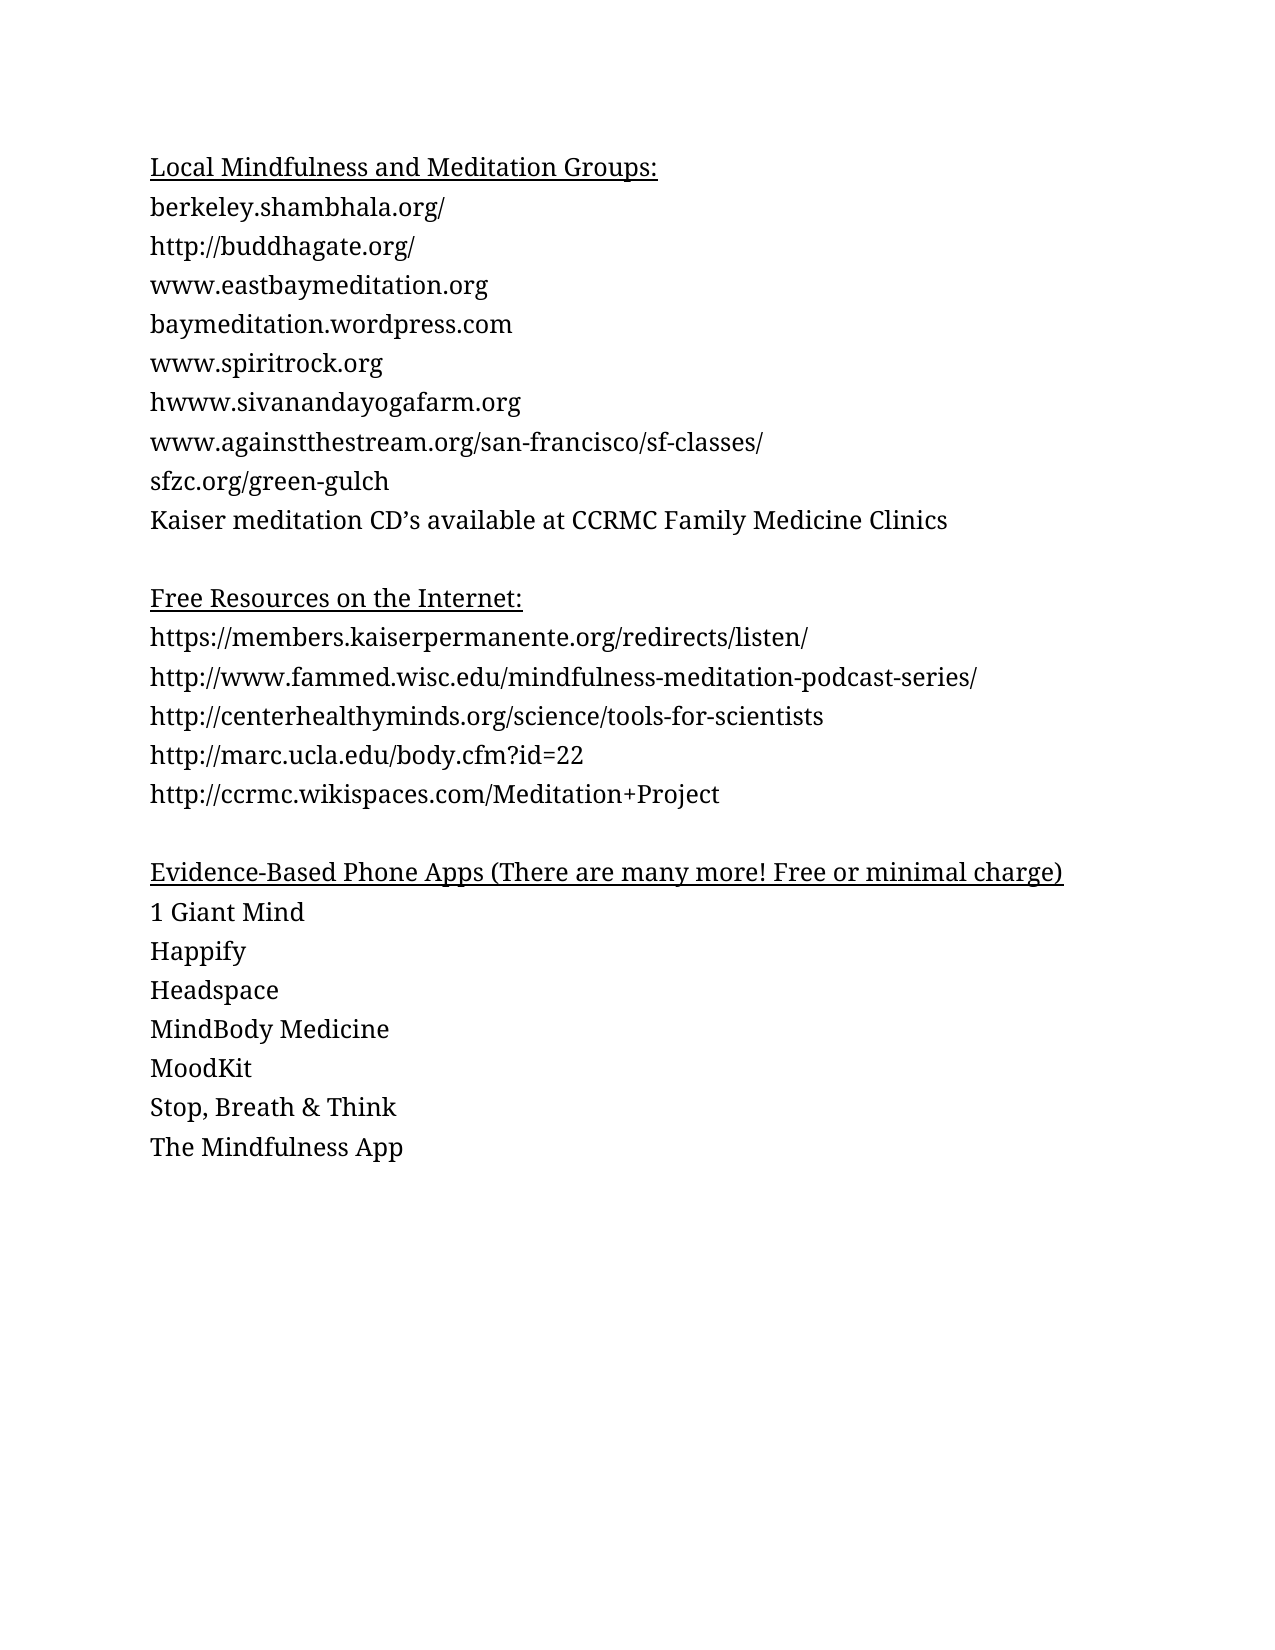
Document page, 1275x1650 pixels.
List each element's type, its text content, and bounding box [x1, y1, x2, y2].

text http://centerhealthyminds.org/science/tools-for-scientists [150, 698, 1125, 732]
text http://ccrmc.wikispaces.com/Meditation+Project [150, 777, 1125, 811]
text Happify [150, 933, 1125, 967]
text Headspace [150, 972, 1125, 1007]
text www.againstthestream.org/san-francisco/sf-classes/ [150, 424, 1125, 458]
text www.spiritrock.org [150, 346, 1125, 380]
text hwww.sivanandayogafarm.org [150, 385, 1125, 419]
text www.eastbaymeditation.org [150, 267, 1125, 302]
text baymeditation.wordpress.com [150, 307, 1125, 341]
text MindBody Medicine [150, 1012, 1125, 1046]
text Stop, Breath & Think [150, 1090, 1125, 1124]
text berkeley.shambhala.org/ [150, 189, 1125, 223]
text Local Mindfulness and Meditation Groups: [150, 150, 1125, 184]
text Kaiser meditation CD’s available at CCRMC Family Medicine Clinics [150, 502, 1125, 537]
text 1 Giant Mind [150, 894, 1125, 928]
text MoodKit [150, 1051, 1125, 1085]
text Evidence-Based Phone Apps (There are many more! Free or minimal charge) [150, 855, 1125, 889]
text sfzc.org/green-gulch [150, 463, 1125, 497]
text Free Resources on the Internet: [150, 581, 1125, 615]
text https://members.kaiserpermanente.org/redirects/listen/ [150, 620, 1125, 654]
text http://buddhagate.org/ [150, 228, 1125, 262]
text http://marc.ucla.edu/body.cfm?id=22 [150, 737, 1125, 772]
text http://www.fammed.wisc.edu/mindfulness-meditation-podcast-series/ [150, 659, 1125, 693]
text The Mindfulness App [150, 1129, 1125, 1163]
